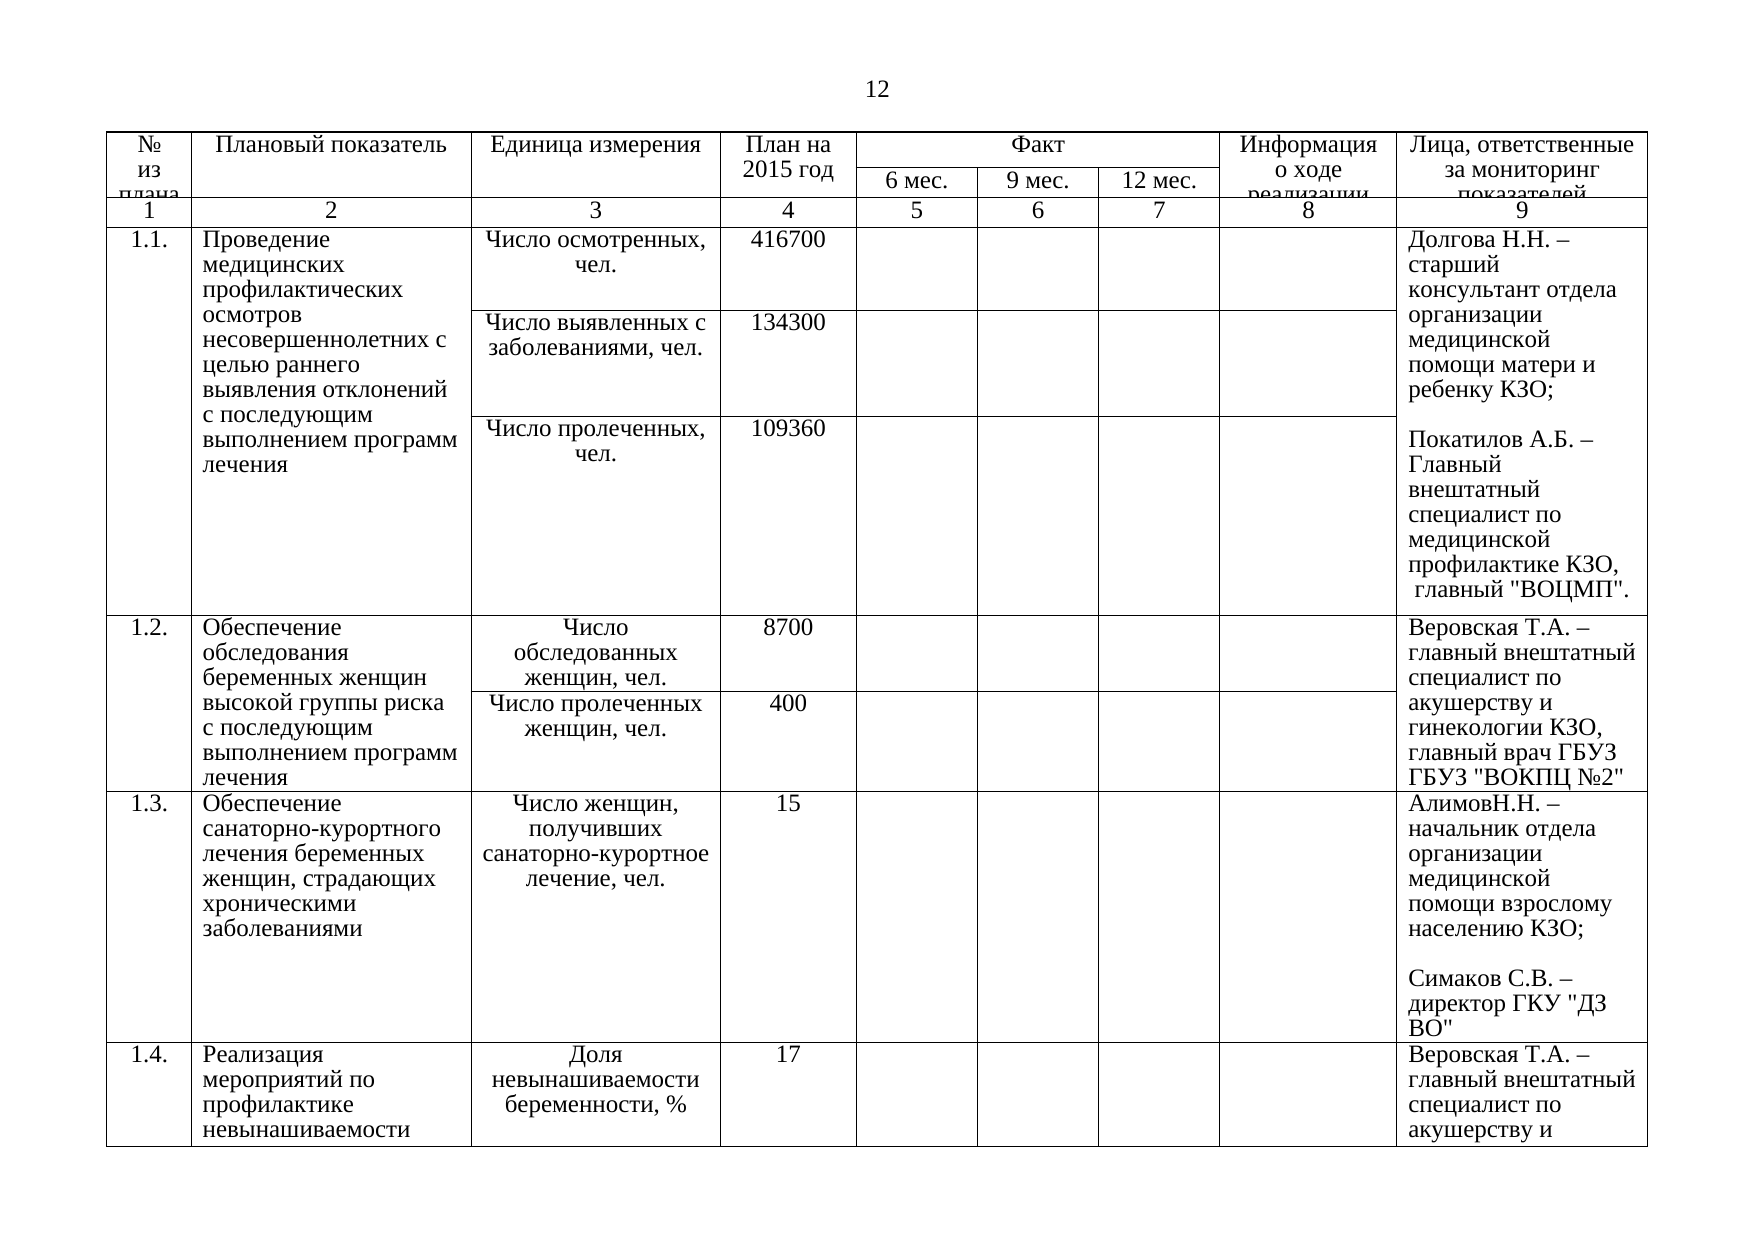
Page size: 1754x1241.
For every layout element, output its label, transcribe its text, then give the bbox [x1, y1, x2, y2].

table_cell 7 [1099, 198, 1219, 227]
table_cell [1099, 792, 1219, 1042]
table_header План на 2015 год [721, 133, 856, 197]
table_cell Число пролеченных, чел. [472, 417, 720, 614]
table_cell Число осмотренных, чел. [472, 228, 720, 309]
table_cell [857, 692, 977, 791]
table_cell [978, 692, 1098, 791]
table_cell 109360 [721, 417, 856, 614]
table_cell [978, 417, 1098, 614]
table_cell [1099, 311, 1219, 416]
table_cell 1.2. [107, 616, 191, 791]
table_cell Число женщин, получивших санаторно-курортное лечение, чел. [472, 792, 720, 1042]
table_cell 6 [978, 198, 1098, 227]
table_cell [1220, 311, 1396, 416]
table_cell 400 [721, 692, 856, 791]
table_cell [1220, 417, 1396, 614]
table_header Плановый показатель [192, 133, 471, 197]
table_cell [1099, 692, 1219, 791]
table_cell 1 [107, 198, 191, 227]
table_cell 134300 [721, 311, 856, 416]
table_cell 3 [472, 198, 720, 227]
table_cell Обеспечение обследования беременных женщин высокой группы риска с последующим выполнением программ лечения [192, 616, 471, 791]
table_cell [978, 616, 1098, 691]
table_cell [1220, 692, 1396, 791]
table_cell 1.1. [107, 228, 191, 614]
table_cell [1220, 228, 1396, 309]
table_cell [1220, 792, 1396, 1042]
table_cell Проведение медицинских профилактических осмотров несовершеннолетних с целью раннего выявления отклонений с последующим выполнением программ лечения [192, 228, 471, 614]
table_cell Долгова Н.Н. – старший консультант отдела организации медицинской помощи матери и ребенку КЗО; Покатилов А.Б. – Главный внештатный специалист по медицинской профилактике КЗО, главный "ВОЦМП". [1397, 228, 1647, 614]
table_header № из плана [107, 133, 191, 197]
table_cell АлимовН.Н. – начальник отдела организации медицинской помощи взрослому населению КЗО; Симаков С.В. – директор ГКУ "ДЗ ВО" [1397, 792, 1647, 1042]
table_cell Обеспечение санаторно-курортного лечения беременных женщин, страдающих хроническими заболеваниями [192, 792, 471, 1042]
table_cell [1220, 1043, 1396, 1146]
table_cell Число обследованных женщин, чел. [472, 616, 720, 691]
table_cell 9 мес. [978, 168, 1098, 197]
table_cell [857, 228, 977, 309]
table_cell 8700 [721, 616, 856, 691]
table_cell 6 мес. [857, 168, 977, 197]
table_cell 2 [192, 198, 471, 227]
table_header Единица измерения [472, 133, 720, 197]
table_cell [978, 1043, 1098, 1146]
table_cell 9 [1397, 198, 1647, 227]
table_cell [978, 792, 1098, 1042]
table_cell 1.4. [107, 1043, 191, 1146]
table_cell 5 [857, 198, 977, 227]
table_cell Веровская Т.А. – главный внештатный специалист по акушерству и гинекологии КЗО, главный врач ГБУЗ ГБУЗ "ВОКПЦ №2" [1397, 616, 1647, 791]
table_cell 4 [721, 198, 856, 227]
table_cell Доля невынашиваемости беременности, % [472, 1043, 720, 1146]
table_cell [1099, 616, 1219, 691]
table_header Информация о ходе реализации мероприятия (заполняется обязательно) [1220, 133, 1396, 197]
table_cell [857, 792, 977, 1042]
table_cell [1099, 1043, 1219, 1146]
table_cell 8 [1220, 198, 1396, 227]
table_cell 15 [721, 792, 856, 1042]
table_cell [1099, 228, 1219, 309]
table_cell 12 мес. [1099, 168, 1219, 197]
table_cell [857, 311, 977, 416]
table_cell 416700 [721, 228, 856, 309]
table_cell Число выявленных с заболеваниями, чел. [472, 311, 720, 416]
table_cell 17 [721, 1043, 856, 1146]
table_cell Реализация мероприятий по профилактике невынашиваемости беременности [192, 1043, 471, 1146]
table_cell [1220, 616, 1396, 691]
table_cell [1099, 417, 1219, 614]
table_cell [978, 228, 1098, 309]
table_cell Веровская Т.А. – главный внештатный специалист по акушерству и гинекологии КЗО, главный врач ГБУЗ "ВОКПЦ № 2" [1397, 1043, 1647, 1146]
table_header Факт [857, 133, 1219, 167]
table_cell [857, 417, 977, 614]
table_header Лица, ответственные за мониторинг показателей [1397, 133, 1647, 197]
table_cell [857, 1043, 977, 1146]
table_cell [857, 616, 977, 691]
table_cell Число пролеченных женщин, чел. [472, 692, 720, 791]
table_cell [978, 311, 1098, 416]
table_cell 1.3. [107, 792, 191, 1042]
